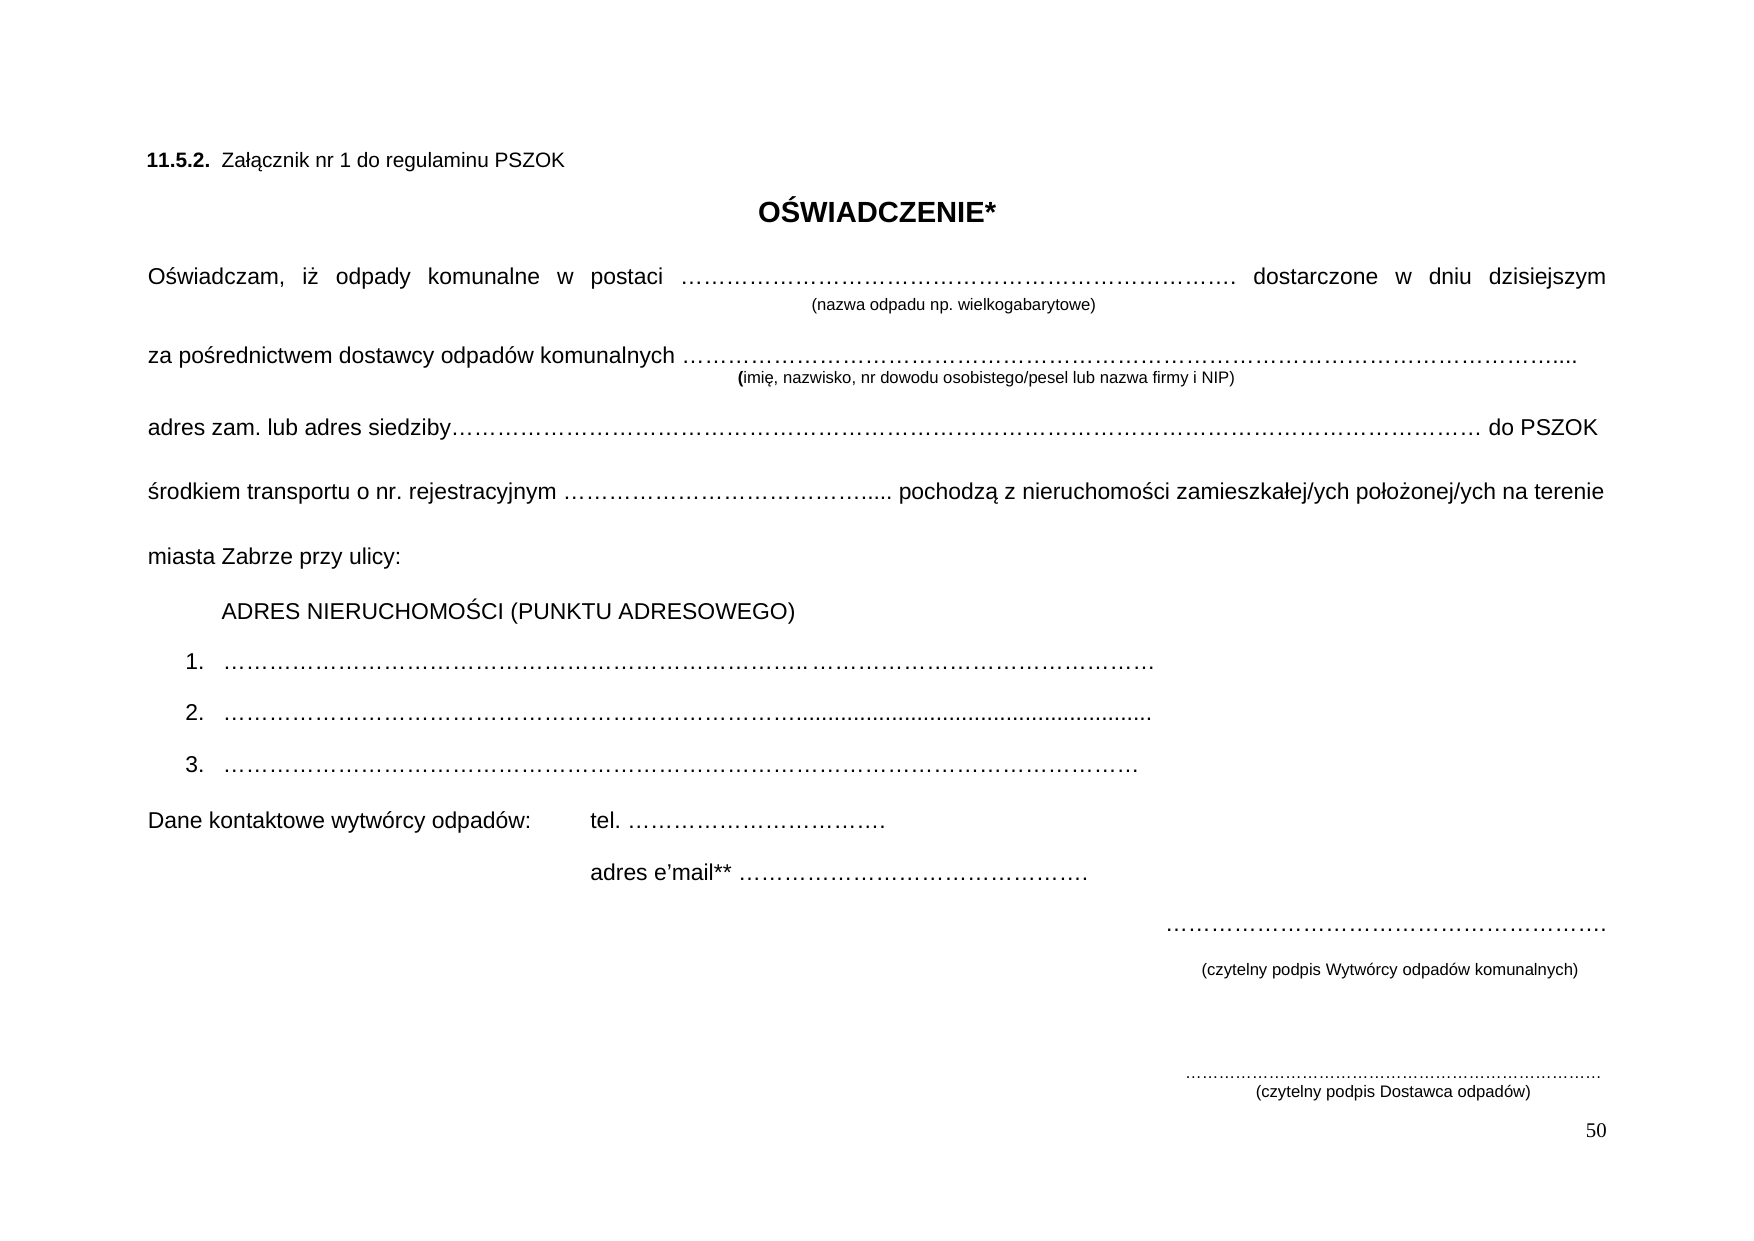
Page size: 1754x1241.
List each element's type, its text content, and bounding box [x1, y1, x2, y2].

list ………………………………………………………………….. ……………………………………… [185, 648, 1606, 675]
list Załącznik nr 1 do regulaminu PSZOK [146, 148, 1606, 172]
text OŚWIADCZENIE* [148, 196, 1606, 229]
list ………………………………………………………………………………………………………… [185, 751, 1606, 778]
text adres zam. lub adres siedziby……………………………………………………………………………………………………………………… do PSZOK [148, 413, 1606, 440]
text ………………………………………………………………… [1180, 1063, 1606, 1082]
text (czytelny podpis Wytwórcy odpadów komunalnych) [221, 960, 1606, 979]
text (czytelny podpis Dostawca odpadów) [1180, 1082, 1606, 1101]
text (imię, nazwisko, nr dowodu osobistego/pesel lub nazwa firmy i NIP) [148, 368, 1606, 387]
text ADRES NIERUCHOMOŚCI (PUNKTU ADRESOWEGO) [148, 598, 1606, 624]
text …………………………………………………. [148, 909, 1606, 936]
text miasta Zabrze przy ulicy: [148, 543, 1606, 569]
text adres e’mail** ………………………………………. [148, 859, 1606, 886]
text środkiem transportu o nr. rejestracyjnym …………………………………..... pochodzą z nieruchomości zamieszkałej/ych położonej/ych na terenie [148, 478, 1606, 504]
text za pośrednictwem dostawcy odpadów komunalnych …………………………………………………………………………………………………….... [148, 342, 1606, 368]
text Oświadczam, iż odpady komunalne w postaci ………………………………………………………………. dostarczone w dniu dzisiejszym (nazwa odpadu np. wielkogabarytowe) [148, 263, 1606, 315]
list …………………………………………………………………........................................................ [185, 699, 1606, 725]
text Dane kontaktowe wytwórcy odpadów: tel. ……………………………. [148, 807, 1606, 833]
